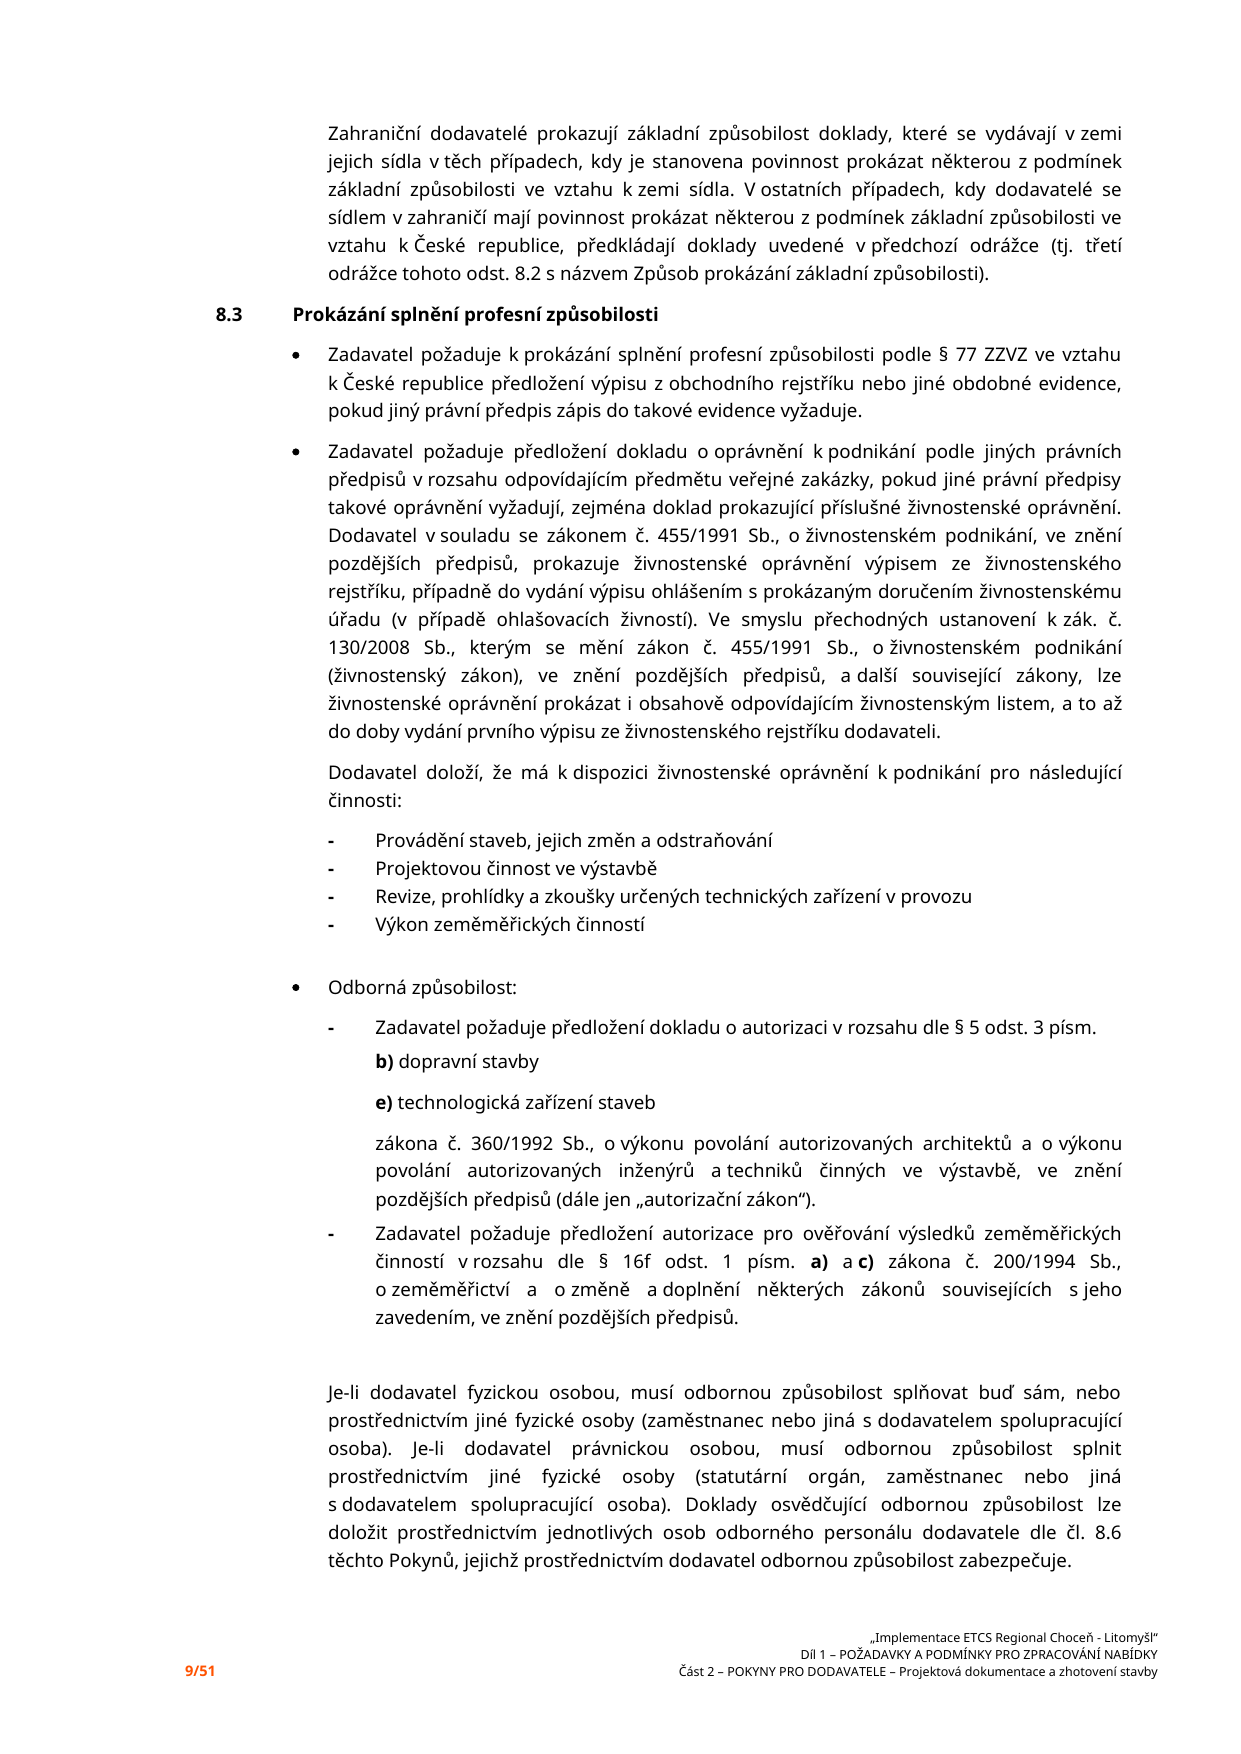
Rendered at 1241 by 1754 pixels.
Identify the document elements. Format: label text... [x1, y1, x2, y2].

text Odborná způsobilost: [292, 974, 1122, 999]
text Zahraniční dodavatelé prokazují základní způsobilost doklady, které se vydávají v zemi jejich sídla v těch případech, kdy je stanovena povinnost prokázat některou z podmínek základní způsobilosti ve vztahu k zemi sídla. V ostatních případech, kdy dodavatelé se sídlem v zahraničí mají povinnost prokázat některou z podmínek základní způsobilosti ve vztahu k České republice, předkládají doklady uvedené v předchozí odrážce (tj. třetí odrážce tohoto odst. 8.2 s názvem Způsob prokázání základní způsobilosti). [328, 121, 1122, 286]
text Zadavatel požaduje předložení dokladu o oprávnění k podnikání podle jiných právních předpisů v rozsahu odpovídajícím předmětu veřejné zakázky, pokud jiné právní předpisy takové oprávnění vyžadují, zejména doklad prokazující příslušné živnostenské oprávnění. Dodavatel v souladu se zákonem č. 455/1991 Sb., o živnostenském podnikání, ve znění pozdějších předpisů, prokazuje živnostenské oprávnění výpisem ze živnostenského rejstříku, případně do vydání výpisu ohlášením s prokázaným doručením živnostenskému úřadu (v případě ohlašovacích živností). Ve smyslu přechodných ustanovení k zák. č. 130/2008 Sb., kterým se mění zákon č. 455/1991 Sb., o živnostenském podnikání (živnostenský zákon), ve znění pozdějších předpisů, a další související zákony, lze živnostenské oprávnění prokázat i obsahově odpovídajícím živnostenským listem, a to až do doby vydání prvního výpisu ze živnostenského rejstříku dodavateli. [292, 438, 1122, 744]
text Dodavatel doloží, že má k dispozici živnostenské oprávnění k podnikání pro následující činnosti: [328, 759, 1122, 813]
text Projektovou činnost ve výstavbě [328, 856, 1122, 881]
list b) dopravní stavby [339, 1049, 1122, 1074]
text Revize, prohlídky a zkoušky určených technických zařízení v provozu [328, 884, 1122, 909]
text Je-li dodavatel fyzickou osobou, musí odbornou způsobilost splňovat buď sám, nebo prostřednictvím jiné fyzické osoby (zaměstnanec nebo jiná s dodavatelem spolupracující osoba). Je-li dodavatel právnickou osobou, musí odbornou způsobilost splnit prostřednictvím jiné fyzické osoby (statutární orgán, zaměstnanec nebo jiná s dodavatelem spolupracující osoba). Doklady osvědčující odbornou způsobilost lze doložit prostřednictvím jednotlivých osob odborného personálu dodavatele dle čl. 8.6 těchto Pokynů, jejichž prostřednictvím dodavatel odbornou způsobilost zabezpečuje. [328, 1379, 1122, 1573]
list zákona č. 360/1992 Sb., o výkonu povolání autorizovaných architektů a o výkonu povolání autorizovaných inženýrů a techniků činných ve výstavbě, ve znění pozdějších předpisů (dále jen „autorizační zákon“). [375, 1130, 1122, 1211]
text Zadavatel požaduje předložení dokladu o autorizaci v rozsahu dle § 5 odst. 3 písm. [328, 1014, 1122, 1040]
list e) technologická zařízení staveb [339, 1089, 1122, 1115]
text Výkon zeměměřických činností [328, 912, 1122, 937]
text Provádění staveb, jejich změn a odstraňování [328, 828, 1122, 853]
text Zadavatel požaduje k prokázání splnění profesní způsobilosti podle § 77 ZZVZ ve vztahu k České republice předložení výpisu z obchodního rejstříku nebo jiné obdobné evidence, pokud jiný právní předpis zápis do takové evidence vyžaduje. [292, 342, 1122, 423]
text Prokázání splnění profesní způsobilosti [216, 301, 1122, 327]
text Zadavatel požaduje předložení autorizace pro ověřování výsledků zeměměřických činností v rozsahu dle § 16f odst. 1 písm. a) a c) zákona č. 200/1994 Sb., o zeměměřictví a o změně a doplnění některých zákonů souvisejících s jeho zavedením, ve znění pozdějších předpisů. [328, 1220, 1122, 1330]
